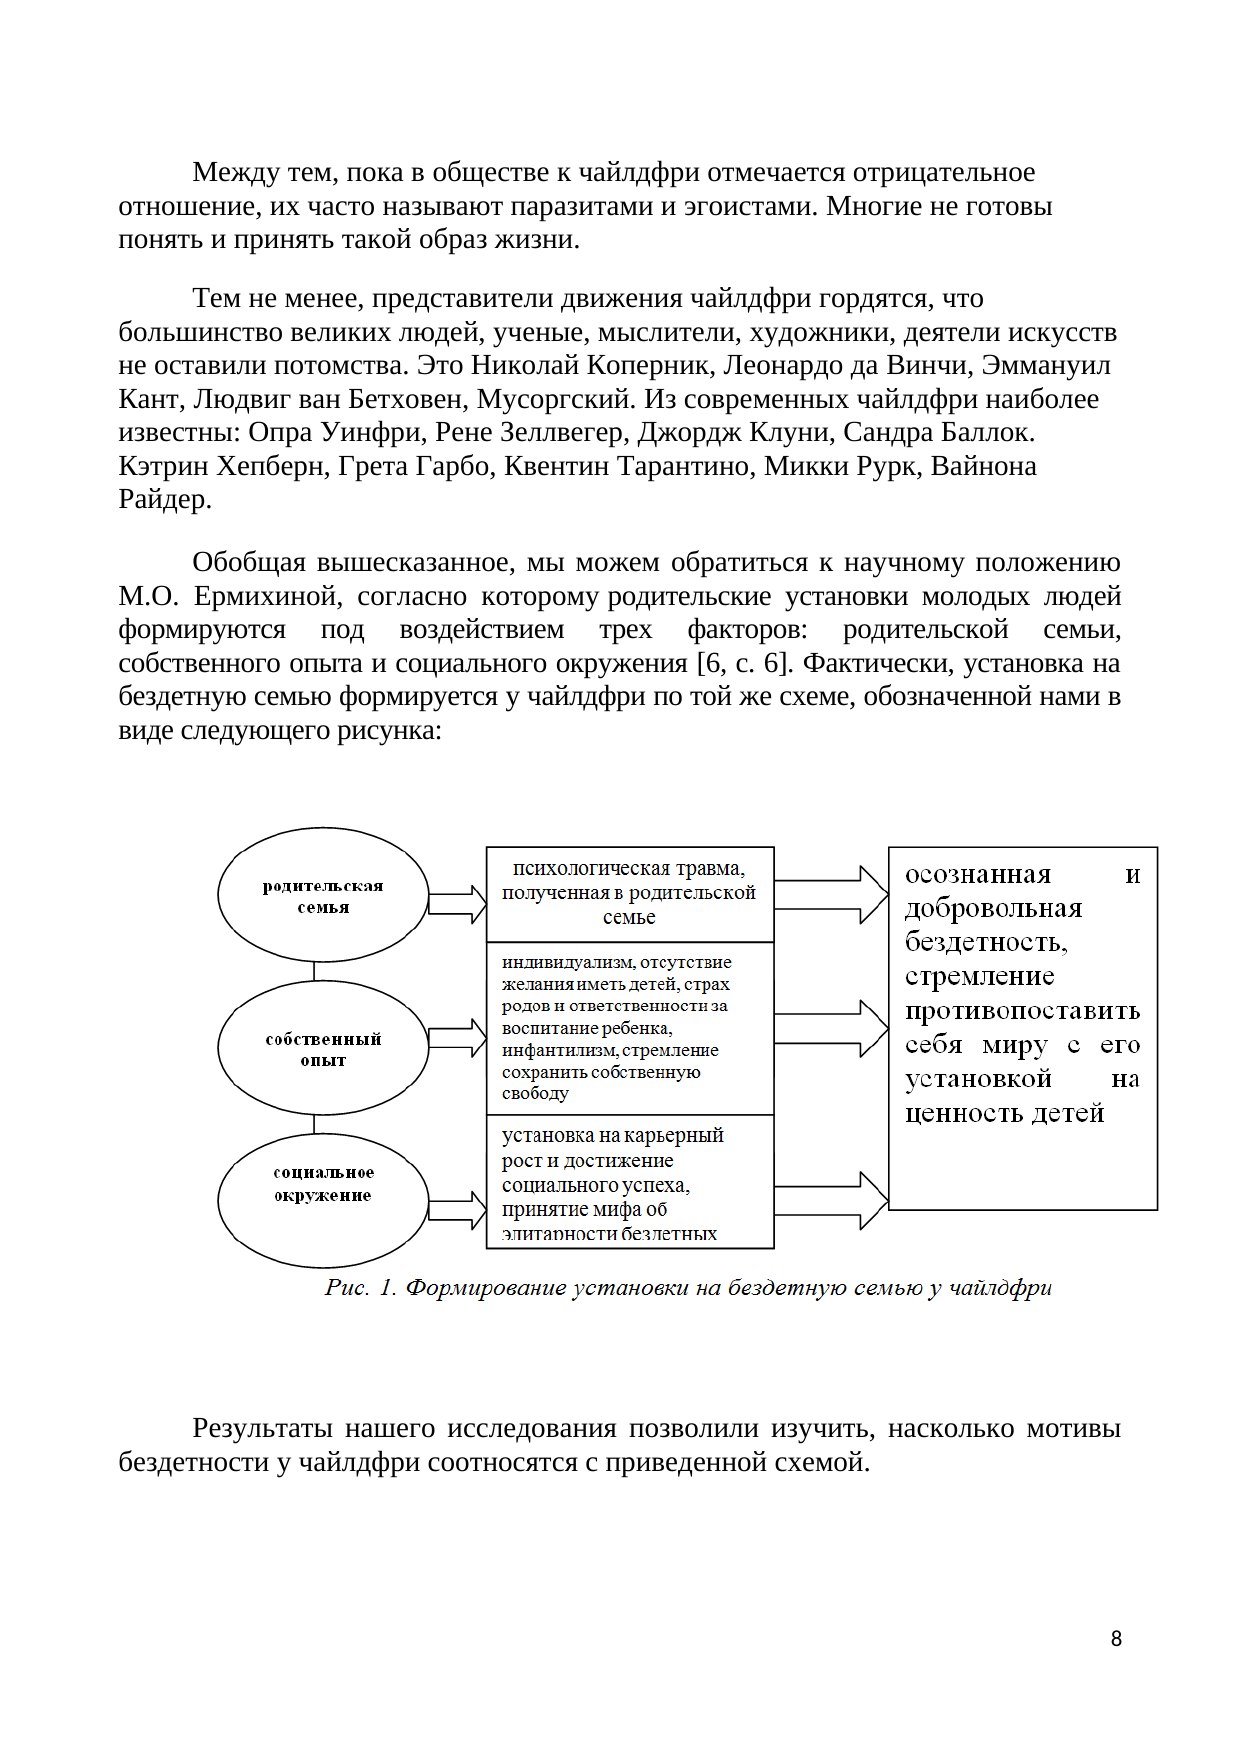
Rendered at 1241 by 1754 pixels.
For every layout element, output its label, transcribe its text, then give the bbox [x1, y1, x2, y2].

text Между тем, пока в обществе к чайлдфри отмечается отрицательное отношение, их часто называют паразитами и эгоистами. Многие не готовы понять и принять такой образ жизни. [118, 154, 1122, 255]
text Обобщая вышесказанное, мы можем обратиться к научному положению М.О. Ермихиной, согласно которому родительские установки молодых людей формируются под воздействием трех факторов: родительской семьи, собственного опыта и социального окружения [6, с. 6]. Фактически, установка на бездетную семью формируется у чайлдфри по той же схеме, обозначенной нами в виде следующего рисунка: [118, 544, 1122, 745]
picture [192, 774, 1180, 1319]
text Тем не менее, представители движения чайлдфри гордятся, что большинство великих людей, ученые, мыслители, художники, деятели искусств не оставили потомства. Это Николай Коперник, Леонардо да Винчи, Эммануил Кант, Людвиг ван Бетховен, Мусоргский. Из современных чайлдфри наиболее известны: Опра Уинфри, Рене Зеллвегер, Джордж Клуни, Сандра Баллок. Кэтрин Хепберн, Грета Гарбо, Квентин Тарантино, Микки Рурк, Вайнона Райдер. [118, 280, 1122, 515]
text Результаты нашего исследования позволили изучить, насколько мотивы бездетности у чайлдфри соотносятся с приведенной схемой. [118, 1410, 1122, 1477]
